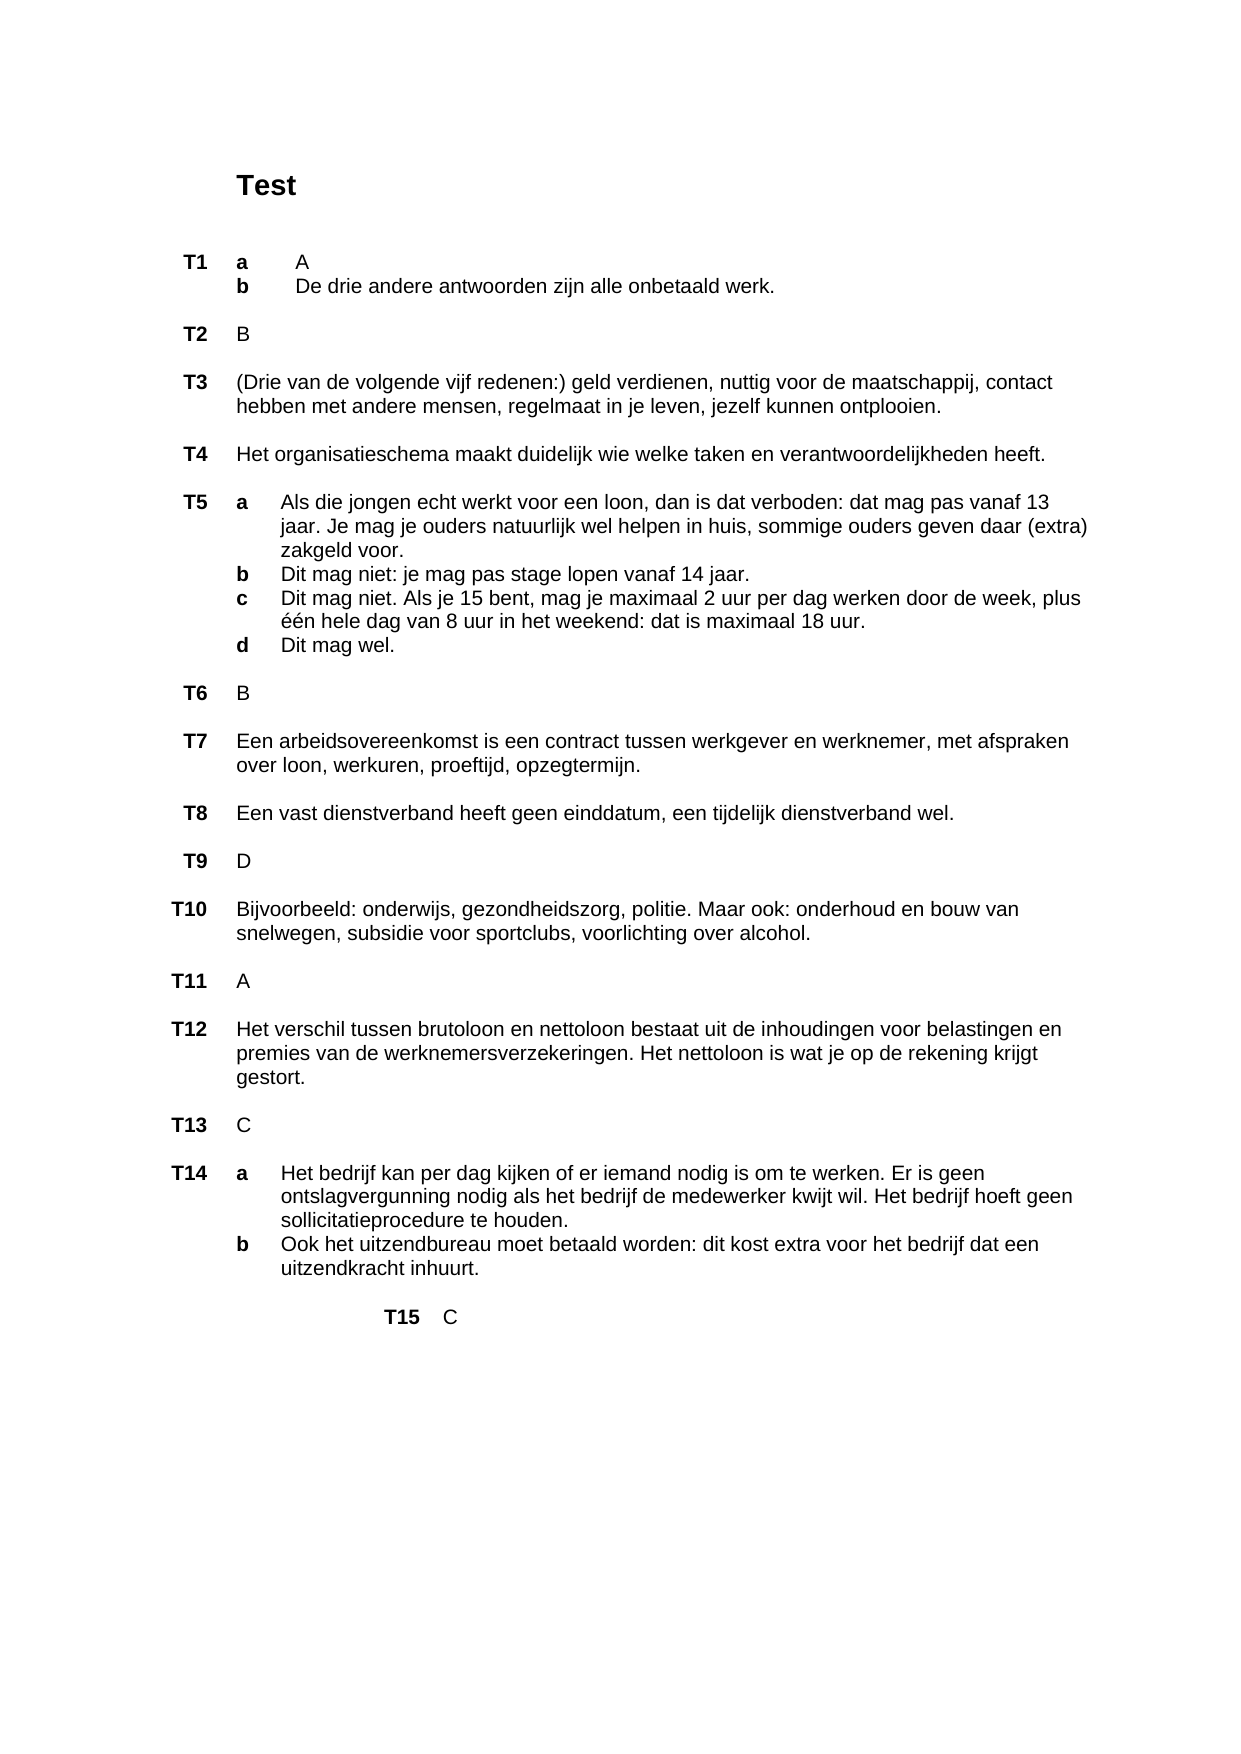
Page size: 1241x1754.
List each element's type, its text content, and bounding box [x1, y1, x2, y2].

text T10 Bijvoorbeeld: onderwijs, gezondheidszorg, politie. Maar ook: onderhoud en bouw van snelwegen, subsidie voor sportclubs, voorlichting over alcohol. [171, 897, 1093, 945]
text T5 a Als die jongen echt werkt voor een loon, dan is dat verboden: dat mag pas vanaf 13 jaar. Je mag je ouders natuurlijk wel helpen in huis, sommige ouders geven daar (extra) zakgeld voor. [183, 489, 1093, 561]
text d Dit mag wel. [236, 633, 1093, 657]
text T8 Een vast dienstverband heeft geen einddatum, een tijdelijk dienstverband wel. [183, 801, 1093, 825]
text T3 (Drie van de volgende vijf redenen:) geld verdienen, nuttig voor de maatschappij, contact hebben met andere mensen, regelmaat in je leven, jezelf kunnen ontplooien. [183, 370, 1093, 418]
text T11 A [171, 969, 1093, 993]
text over loon, werkuren, proeftijd, opzegtermijn. [183, 753, 1093, 777]
text T4 Het organisatieschema maakt duidelijk wie welke taken en verantwoordelijkheden heeft. [183, 442, 1093, 466]
text T6 B [183, 681, 1093, 705]
text T14 a Het bedrijf kan per dag kijken of er iemand nodig is om te werken. Er is geen ontslagvergunning nodig als het bedrijf de medewerker kwijt wil. Het bedrijf hoeft geen sollicitatieprocedure te houden. [171, 1160, 1093, 1232]
text T7 Een arbeidsovereenkomst is een contract tussen werkgever en werknemer, met afspraken [183, 729, 1093, 753]
text b Dit mag niet: je mag pas stage lopen vanaf 14 jaar. [236, 561, 1093, 585]
text b Ook het uitzendbureau moet betaald worden: dit kost extra voor het bedrijf dat een uitzendkracht inhuurt. [236, 1232, 1093, 1280]
text T2 B [183, 322, 1093, 346]
text T15 C [384, 1304, 1093, 1329]
text T12 Het verschil tussen brutoloon en nettoloon bestaat uit de inhoudingen voor belastingen en premies van de werknemersverzekeringen. Het nettoloon is wat je op de rekening krijgt gestort. [171, 1017, 1093, 1088]
text T9 D [183, 849, 1093, 873]
text b De drie andere antwoorden zijn alle onbetaald werk. [183, 274, 1093, 298]
text T1 a A [183, 250, 1093, 274]
subtitle Test [236, 168, 1093, 202]
text c Dit mag niet. Als je 15 bent, mag je maximaal 2 uur per dag werken door de week, plus één hele dag van 8 uur in het weekend: dat is maximaal 18 uur. [236, 585, 1093, 633]
text T13 C [171, 1112, 1093, 1136]
